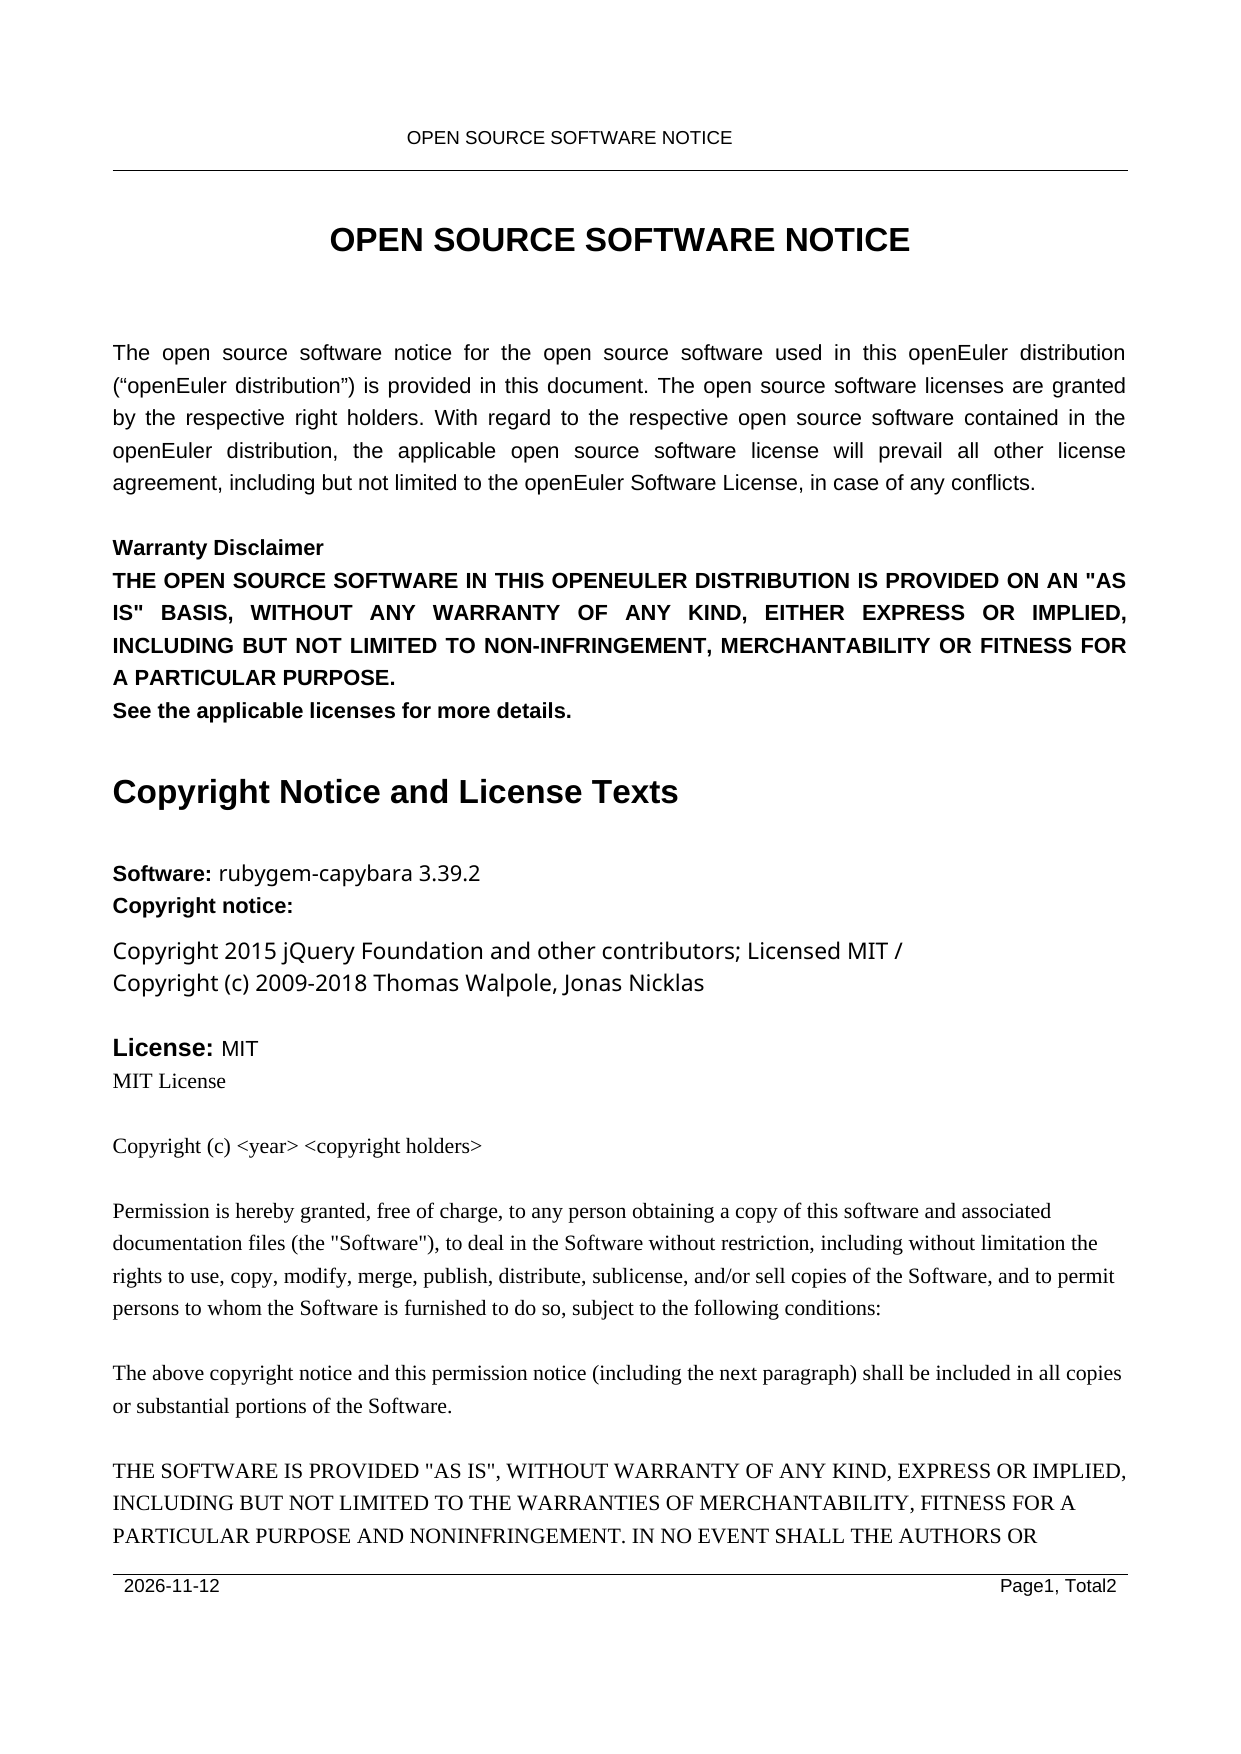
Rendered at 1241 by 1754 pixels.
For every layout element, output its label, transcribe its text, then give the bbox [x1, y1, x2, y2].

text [112, 1064, 1128, 1551]
text The open source software notice for the open source software used in this openEuler distribution (“openEuler distribution”) is provided in this document. The open source software licenses are granted by the respective right holders. With regard to the respective open source software contained in the openEuler distribution, the applicable open source software license will prevail all other license agreement, including but not limited to the openEuler Software License, in case of any conflicts. [112, 336, 1128, 499]
text Copyright 2015 jQuery Foundation and other contributors; Licensed MIT / Copyright (c) 2009-2018 Thomas Walpole, Jonas Nicklas [112, 934, 1128, 1031]
title Software: rubygem-capybara 3.39.2 [112, 856, 1128, 889]
text THE OPEN SOURCE SOFTWARE IN THIS OPENEULER DISTRIBUTION IS PROVIDED ON AN "AS IS" BASIS, WITHOUT ANY WARRANTY OF ANY KIND, EITHER EXPRESS OR IMPLIED, INCLUDING BUT NOT LIMITED TO NON-INFRINGEMENT, MERCHANTABILITY OR FITNESS FOR A PARTICULAR PURPOSE. See the applicable licenses for more details. [112, 564, 1128, 726]
text Copyright Notice and License Texts [112, 759, 1128, 824]
text OPEN SOURCE SOFTWARE NOTICE [112, 206, 1128, 271]
text Warranty Disclaimer [112, 531, 1128, 564]
text License: MIT [112, 1031, 1128, 1064]
text Copyright notice: [112, 889, 1128, 921]
